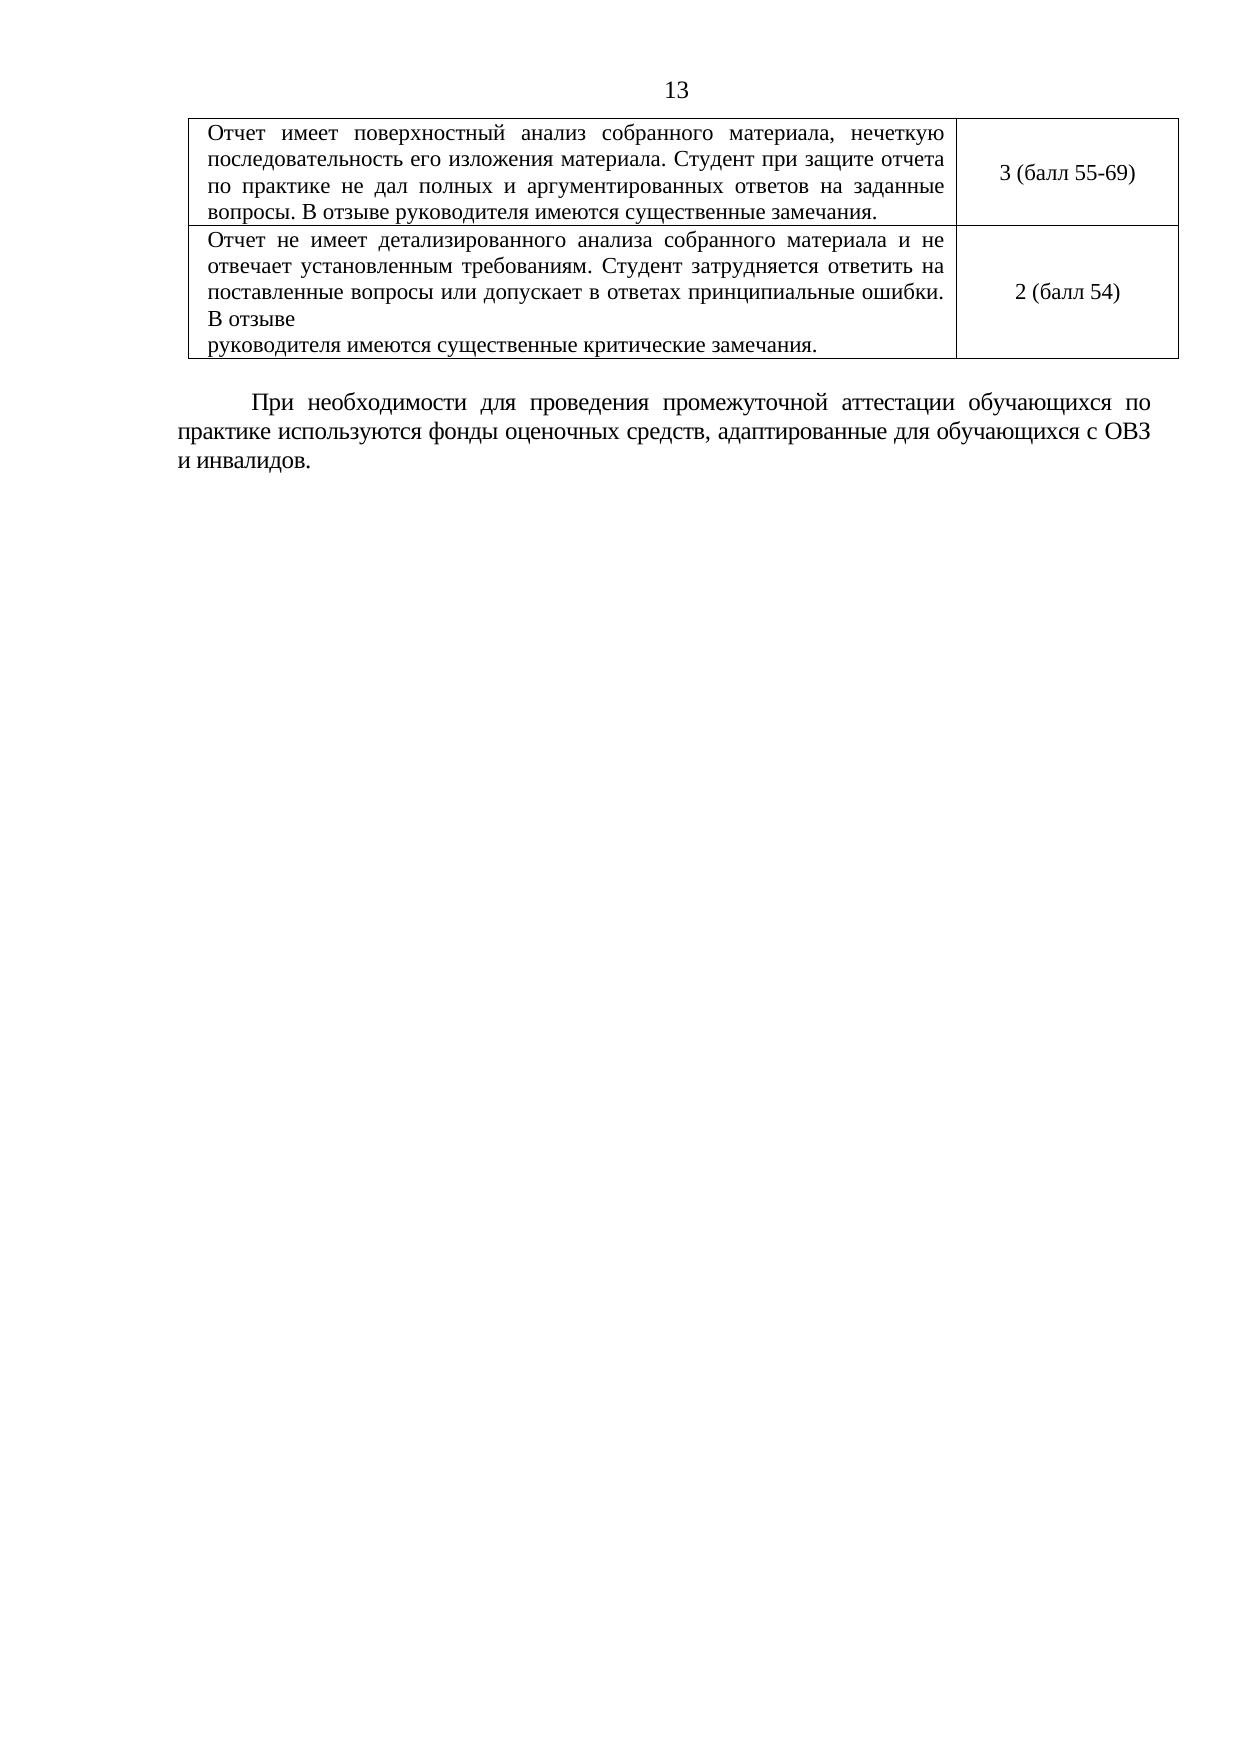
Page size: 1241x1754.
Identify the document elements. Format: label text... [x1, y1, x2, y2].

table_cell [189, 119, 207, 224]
text При необходимости для проведения промежуточной аттестации обучающихся по практике используются фонды оценочных средств, адаптированные для обучающихся с ОВЗ и инвалидов. [177, 387, 1152, 473]
table_cell 3 (балл 55-69) [957, 119, 1178, 224]
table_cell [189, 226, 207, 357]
table_cell 2 (балл 54) [957, 226, 1178, 357]
table_cell Отчет не имеет детализированного анализа собранного материала и не отвечает установленным требованиям. Студент затрудняется ответить на поставленные вопросы или допускает в ответах принципиальные ошибки. В отзыве руководителя имеются существенные критические замечания. [295, 226, 956, 357]
